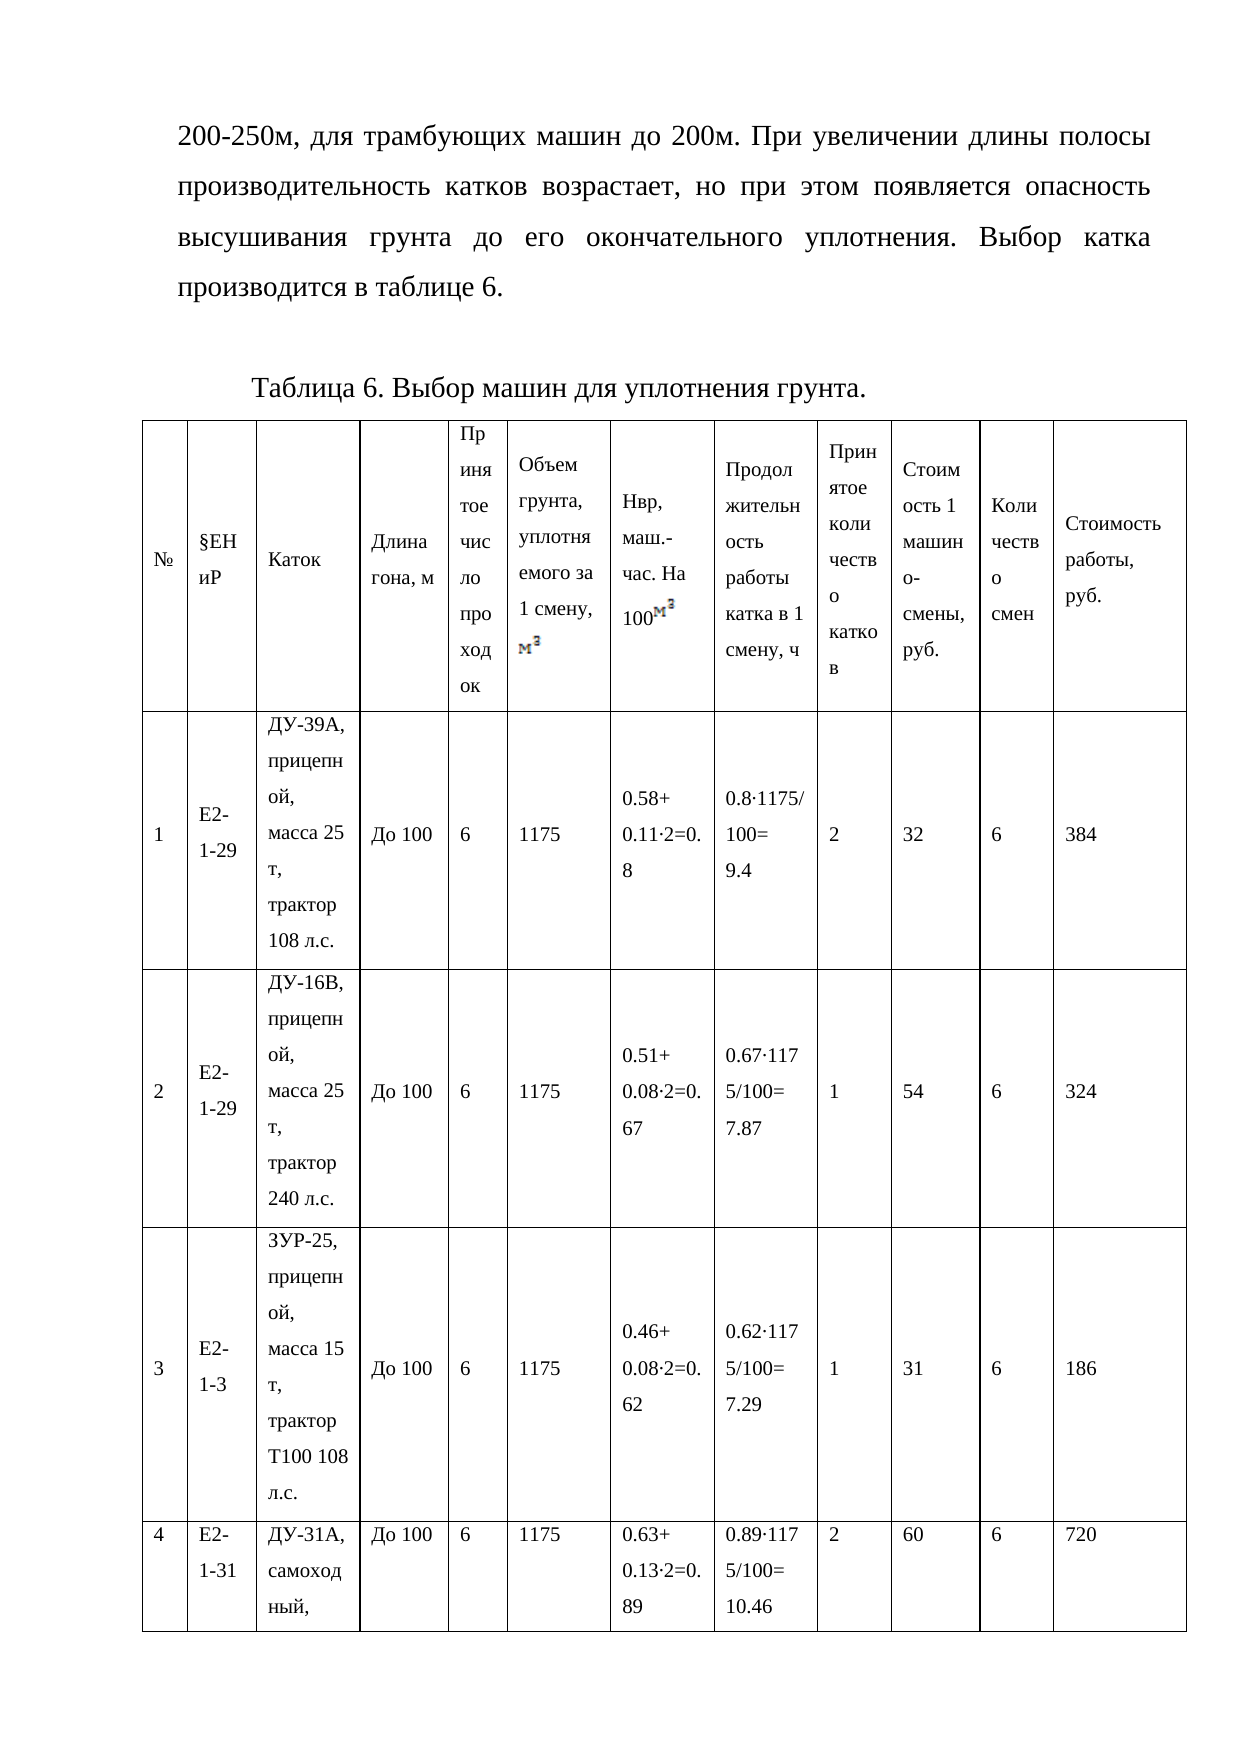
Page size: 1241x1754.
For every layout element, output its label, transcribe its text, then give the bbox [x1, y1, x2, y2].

table_cell До 100 [361, 970, 448, 1227]
table_cell 0.62∙1175/100= 7.29 [715, 1228, 817, 1521]
table_header Каток [257, 421, 359, 711]
table_header Объем грунта, уплотняемого за 1 смену, [508, 421, 610, 711]
table_cell 1 [818, 970, 891, 1227]
table_cell 186 [1054, 1228, 1186, 1521]
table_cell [257, 1522, 359, 1631]
table_cell До 100 [361, 712, 448, 968]
table_cell 2 [818, 712, 891, 968]
table_cell ДУ-39А, прицепной, масса 25 т, трактор 108 л.с. [257, 712, 359, 968]
table_cell 4 [143, 1522, 187, 1631]
table_cell 0.67∙1175/100= 7.87 [715, 970, 817, 1227]
table_cell 6 [449, 1228, 507, 1521]
table_header Стоимость работы, руб. [1054, 421, 1186, 711]
table_cell 6 [981, 970, 1053, 1227]
table_cell 6 [449, 1522, 507, 1631]
table_cell 6 [981, 1228, 1053, 1521]
table_cell 0.8∙1175/100= 9.4 [715, 712, 817, 968]
table_cell До 100 [361, 1228, 448, 1521]
table_cell 0.63+ 0.13∙2=0.89 [611, 1522, 714, 1631]
table_cell 2 [143, 970, 187, 1227]
table_cell 1175 [508, 970, 610, 1227]
table_cell 1175 [508, 712, 610, 968]
table_header Нвр, маш.-час. На 100 [611, 421, 714, 711]
table_cell 60 [892, 1522, 979, 1631]
table_cell 54 [892, 970, 979, 1227]
table_cell 384 [1054, 712, 1186, 968]
table_header Стоимость 1 машино-смены, руб. [892, 421, 979, 711]
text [177, 118, 1152, 303]
table_cell ДУ-16В, прицепной, масса 25 т, трактор 240 л.с. [257, 970, 359, 1227]
table_cell Е2-1-29 [188, 970, 256, 1227]
table_cell До 100 [361, 1522, 448, 1631]
table_cell Е2-1-3 [188, 1228, 256, 1521]
table_header §ЕНиР [188, 421, 256, 711]
table_cell 720 [1054, 1522, 1186, 1631]
table_cell 0.58+ 0.11∙2=0.8 [611, 712, 714, 968]
table_header № [143, 421, 187, 711]
table_cell 1175 [508, 1228, 610, 1521]
table_cell Е2-1-31 [188, 1522, 256, 1631]
table_cell 6 [981, 1522, 1053, 1631]
table_cell 0.51+ 0.08∙2=0.67 [611, 970, 714, 1227]
table_header Длина гона, м [361, 421, 448, 711]
table_header Принятое число проходок [449, 421, 507, 711]
table_cell 2 [818, 1522, 891, 1631]
table_cell 32 [892, 712, 979, 968]
table_cell 0.46+ 0.08∙2=0.62 [611, 1228, 714, 1521]
table_cell ЗУР-25, прицепной, масса 15 т, трактор Т100 108л.с. [257, 1228, 359, 1521]
table_cell Е2-1-29 [188, 712, 256, 968]
table_cell 3 [143, 1228, 187, 1521]
table_cell 1 [143, 712, 187, 968]
table_cell 31 [892, 1228, 979, 1521]
table_cell 6 [449, 970, 507, 1227]
picture [518, 633, 543, 662]
table_header Принятое количество катков [818, 421, 891, 711]
text Таблица 6. Выбор машин для уплотнения грунта. [177, 370, 1152, 403]
table_cell 6 [981, 712, 1053, 968]
table_header Количество смен [981, 421, 1053, 711]
table_cell 1 [818, 1228, 891, 1521]
table_cell 6 [449, 712, 507, 968]
table_header Продолжительность работы катка в 1 смену, ч [715, 421, 817, 711]
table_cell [715, 1522, 817, 1631]
table_cell 1175 [508, 1522, 610, 1631]
table_cell 324 [1054, 970, 1186, 1227]
picture [653, 596, 677, 625]
